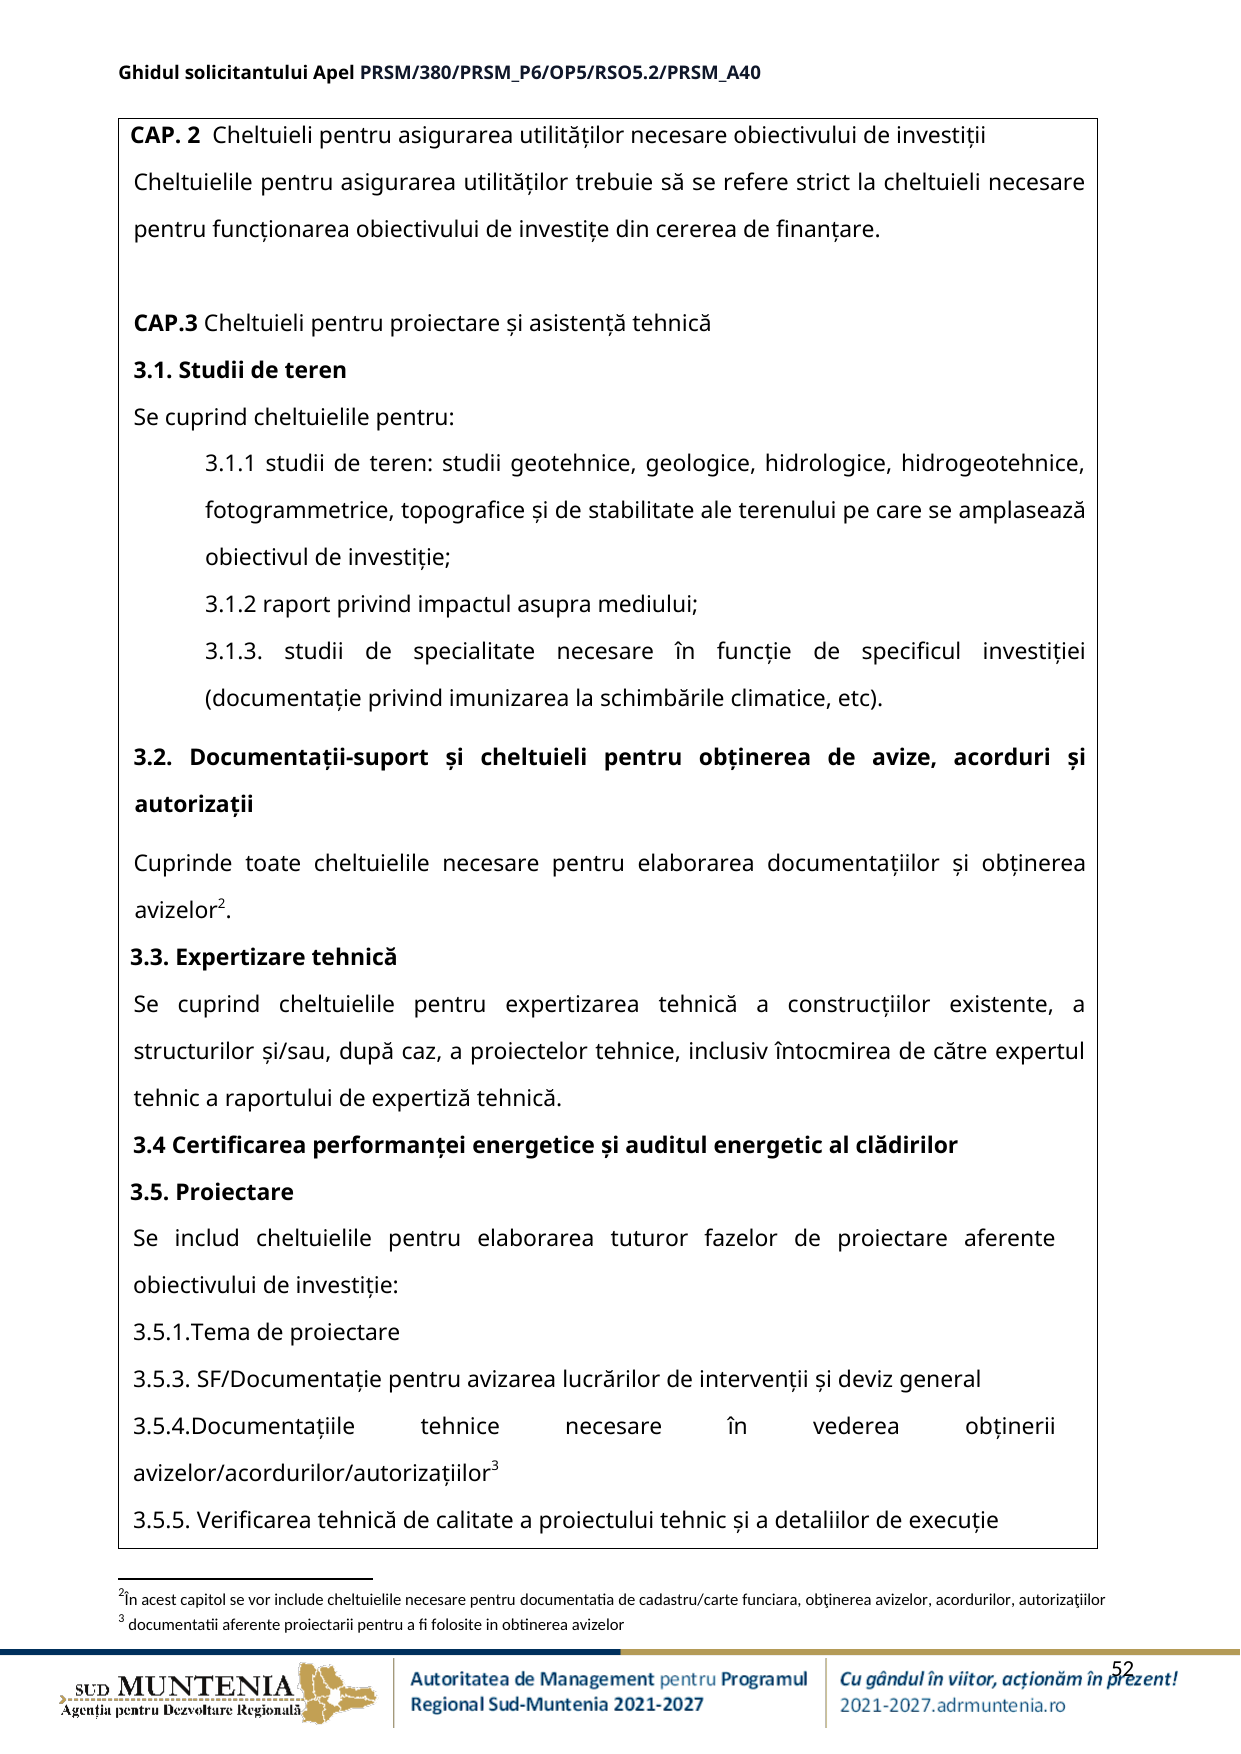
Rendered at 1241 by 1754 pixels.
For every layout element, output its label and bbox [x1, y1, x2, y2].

picture [0, 1649, 1241, 1729]
table_header [119, 119, 1097, 1548]
